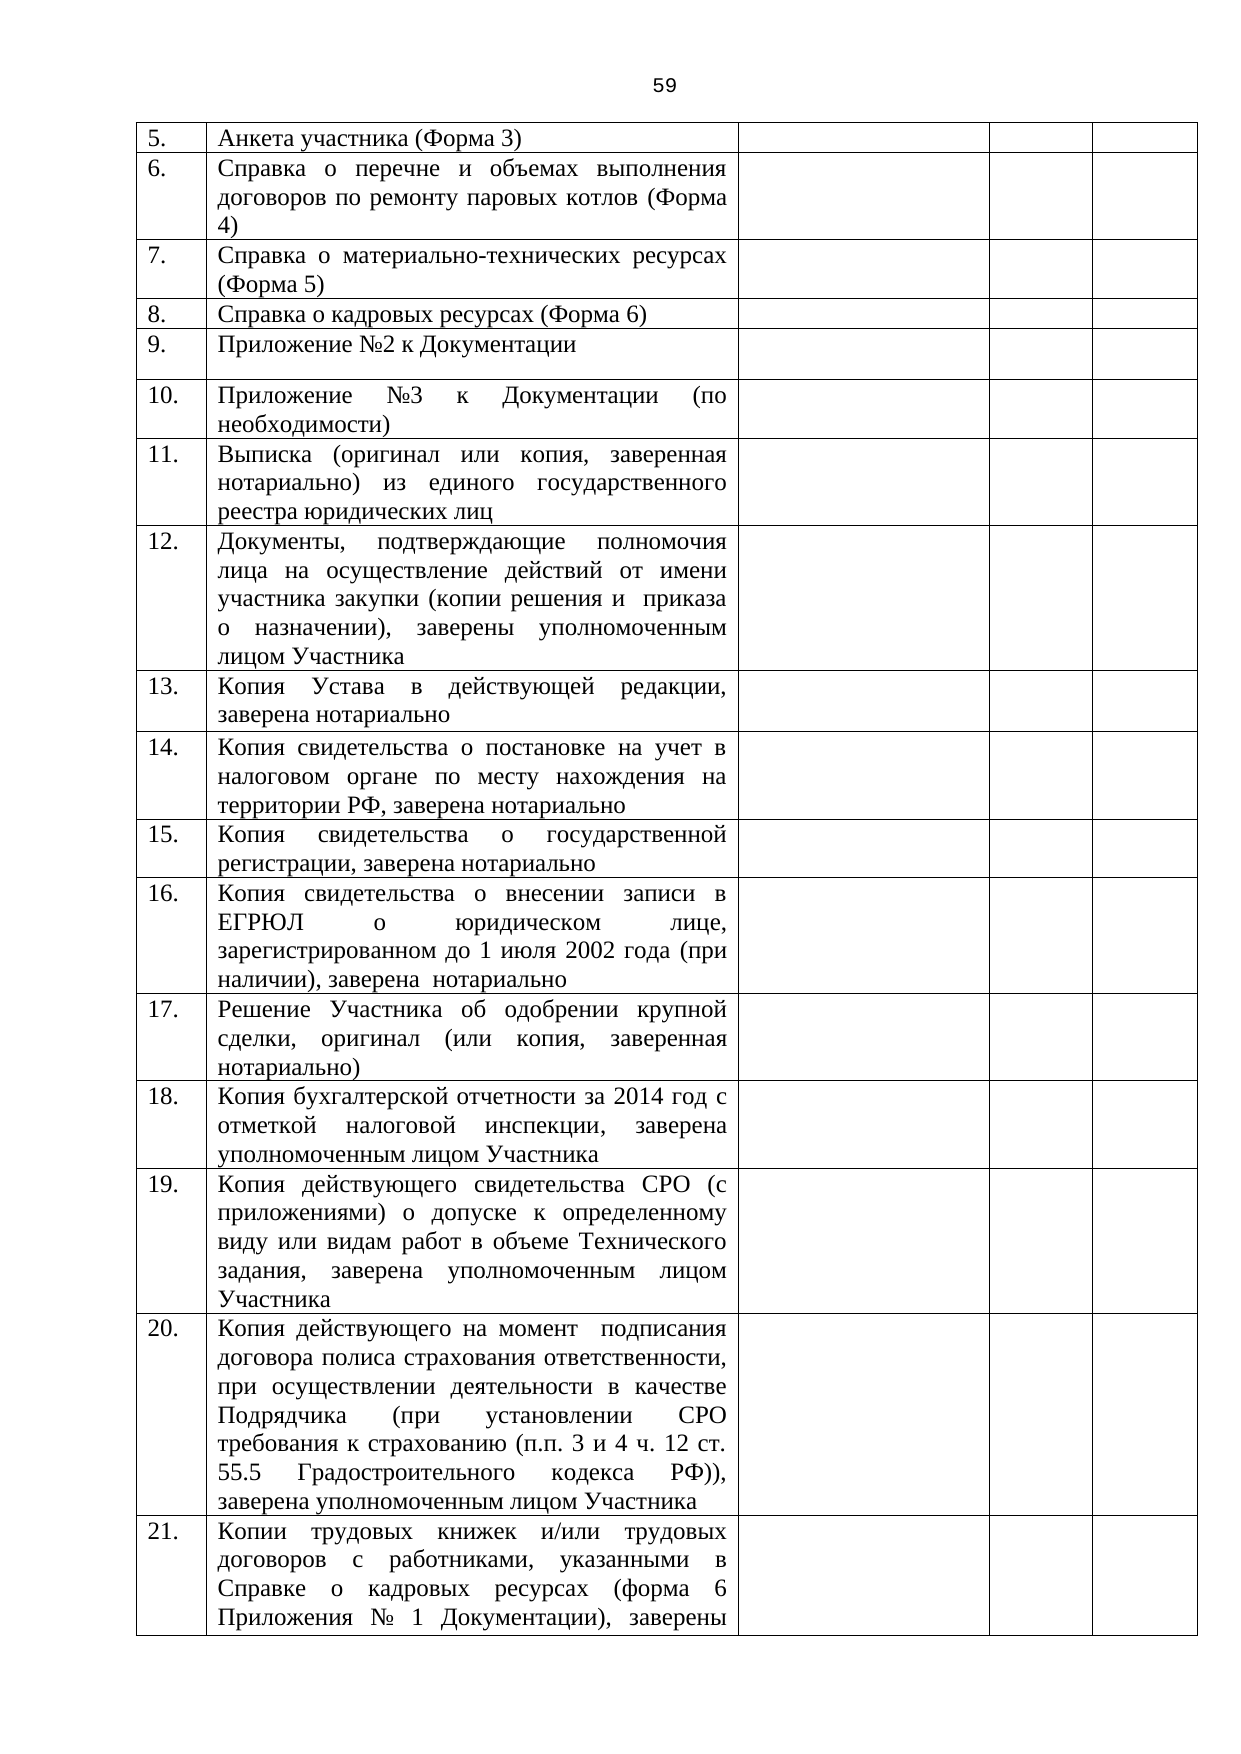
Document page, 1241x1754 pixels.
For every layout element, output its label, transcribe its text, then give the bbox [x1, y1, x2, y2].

table_cell [739, 671, 989, 731]
table_cell 14. [137, 732, 206, 818]
table_cell 5. [137, 123, 206, 152]
table_cell Справка о перечне и объемах выполнения договоров по ремонту паровых котлов (Форма 4) [207, 153, 738, 239]
table_cell [1093, 526, 1197, 670]
table_cell 20. [137, 1314, 206, 1515]
table_cell Выписка (оригинал или копия, заверенная нотариально) из единого государственного реестра юридических лиц [207, 439, 738, 525]
table_cell 15. [137, 820, 206, 877]
table_cell 21. [137, 1516, 206, 1635]
table_cell [1093, 1081, 1197, 1168]
table_cell [739, 994, 989, 1080]
table_cell [1093, 299, 1197, 328]
table_cell [739, 439, 989, 525]
table_cell 7. [137, 240, 206, 298]
table_cell [739, 820, 989, 877]
table_cell [739, 240, 989, 298]
table_cell 8. [137, 299, 206, 328]
table_cell [990, 123, 1092, 152]
table_cell [739, 380, 989, 438]
table_cell [990, 994, 1092, 1080]
table_cell Приложение №3 к Документации (по необходимости) [207, 380, 738, 438]
table_cell 9. [137, 329, 206, 379]
table_cell [1093, 1314, 1197, 1515]
table_cell [1093, 329, 1197, 379]
table_cell Решение Участника об одобрении крупной сделки, оригинал (или копия, заверенная нотариально) [207, 994, 738, 1080]
table_cell 11. [137, 439, 206, 525]
table_cell 6. [137, 153, 206, 239]
table_cell 19. [137, 1169, 206, 1312]
table_cell Копия свидетельства о постановке на учет в налоговом органе по месту нахождения на территории РФ, заверена нотариально [207, 732, 738, 818]
table_cell [739, 878, 989, 993]
table_cell [739, 1516, 989, 1635]
table_cell [990, 240, 1092, 298]
table_cell 17. [137, 994, 206, 1080]
table_cell [739, 299, 989, 328]
table_cell [739, 1169, 989, 1312]
table_cell [990, 1169, 1092, 1312]
table_cell Справка о кадровых ресурсах (Форма 6) [207, 299, 738, 328]
table_cell [1093, 439, 1197, 525]
table_cell [739, 526, 989, 670]
table_cell [739, 732, 989, 818]
table_cell [1093, 1516, 1197, 1635]
table_cell Документы, подтверждающие полномочия лица на осуществление действий от имени участника закупки (копии решения и приказа о назначении), заверены уполномоченным лицом Участника [207, 526, 738, 670]
table_cell [1093, 878, 1197, 993]
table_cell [207, 1516, 738, 1635]
table_cell [990, 380, 1092, 438]
table_cell [990, 878, 1092, 993]
table_cell Копия действующего на момент подписания договора полиса страхования ответственности, при осуществлении деятельности в качестве Подрядчика (при установлении СРО требования к страхованию (п.п. 3 и 4 ч. 12 ст. 55.5 Градостроительного кодекса РФ)), заверена уполномоченным лицом Участника [207, 1314, 738, 1515]
table_cell [1093, 1169, 1197, 1312]
table_cell [990, 820, 1092, 877]
table_cell 16. [137, 878, 206, 993]
table_cell [990, 671, 1092, 731]
table_cell Копия Устава в действующей редакции, заверена нотариально [207, 671, 738, 731]
table_cell [1093, 820, 1197, 877]
table_cell [990, 1081, 1092, 1168]
table_cell [990, 526, 1092, 670]
table_cell [990, 329, 1092, 379]
table_cell 13. [137, 671, 206, 731]
table_cell Справка о материально-технических ресурсах (Форма 5) [207, 240, 738, 298]
table_cell [990, 1516, 1092, 1635]
table_cell [739, 153, 989, 239]
table_cell 18. [137, 1081, 206, 1168]
table_cell [990, 732, 1092, 818]
table_cell 10. [137, 380, 206, 438]
table_cell [1093, 732, 1197, 818]
table_cell 12. [137, 526, 206, 670]
table_cell Приложение №2 к Документации [207, 329, 738, 379]
table_cell [739, 1081, 989, 1168]
table_cell Копия свидетельства о государственной регистрации, заверена нотариально [207, 820, 738, 877]
table_cell [1093, 153, 1197, 239]
table_cell [990, 439, 1092, 525]
table_cell [990, 299, 1092, 328]
table_cell Анкета участника (Форма 3) [207, 123, 738, 152]
table_cell [1093, 123, 1197, 152]
table_cell [739, 329, 989, 379]
table_cell [1093, 240, 1197, 298]
table_cell Копия действующего свидетельства СРО (с приложениями) о допуске к определенному виду или видам работ в объеме Технического задания, заверена уполномоченным лицом Участника [207, 1169, 738, 1312]
table_cell [990, 153, 1092, 239]
table_cell [1093, 380, 1197, 438]
table_cell Копия свидетельства о внесении записи в ЕГРЮЛ о юридическом лице, зарегистрированном до 1 июля 2002 года (при наличии), заверена нотариально [207, 878, 738, 993]
table_cell Копия бухгалтерской отчетности за 2014 год с отметкой налоговой инспекции, заверена уполномоченным лицом Участника [207, 1081, 738, 1168]
table_cell [1093, 671, 1197, 731]
table_cell [739, 123, 989, 152]
table_cell [739, 1314, 989, 1515]
table_cell [1093, 994, 1197, 1080]
table_cell [990, 1314, 1092, 1515]
